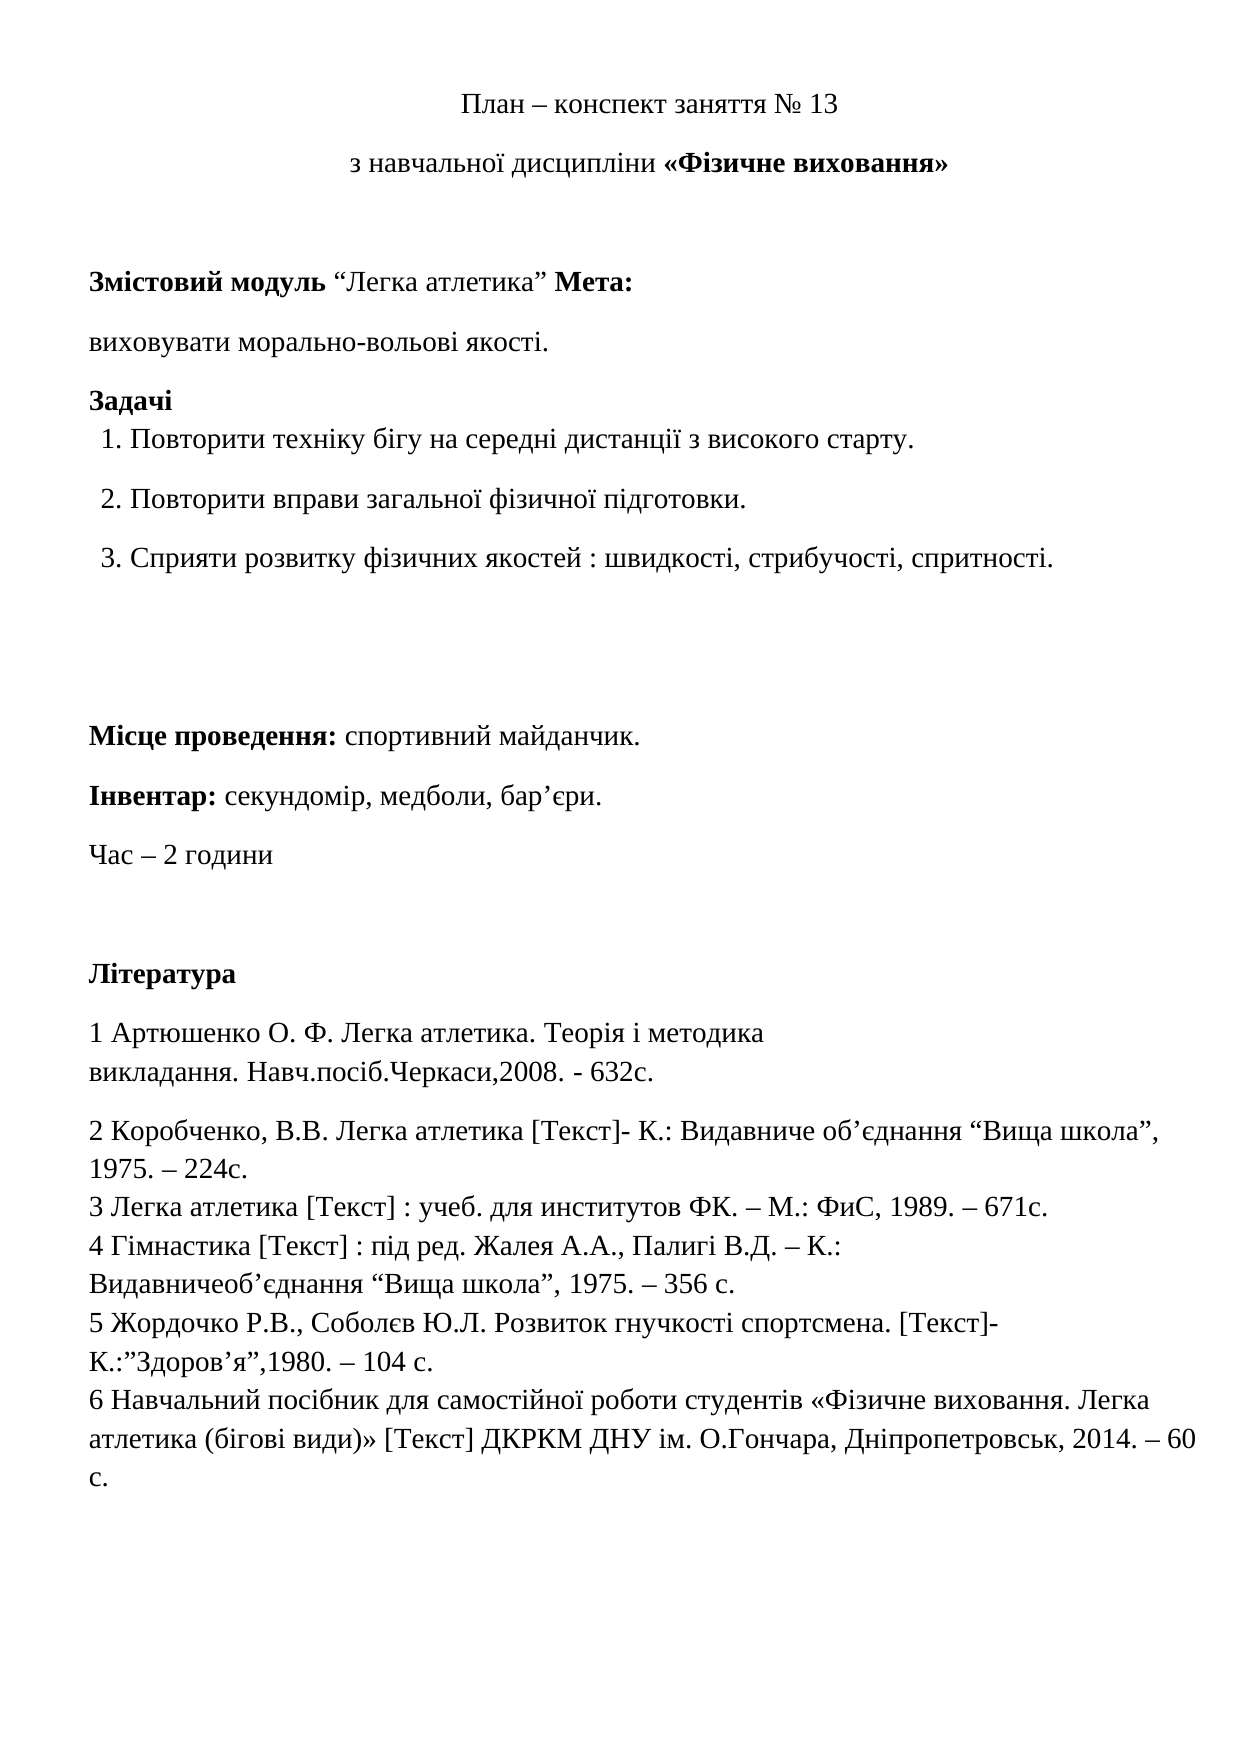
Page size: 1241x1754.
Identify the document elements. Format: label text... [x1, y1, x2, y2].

list Артюшенко О. Ф. Легка атлетика. Теорія і методика викладання. Навч.посіб.Черкаси,2008. - 632с. [88, 1015, 921, 1087]
list Жордочко Р.В., Соболєв Ю.Л. Розвиток гнучкості спортсмена. [Текст]- К.:”Здоров’я”,1980. – 104 с. [88, 1305, 999, 1377]
list Навчальний посібник для самостійної роботи студентів «Фізичне виховання. Легка атлетика (бігові види)» [Текст] ДКРКМ ДНУ ім. О.Гончара, Дніпропетровськ, 2014. – 60 с. [88, 1382, 1198, 1493]
text Місце проведення: спортивний майданчик. [88, 718, 1209, 752]
text Змістовий модуль “Легка атлетика” Мета: виховувати морально-вольові якості. Задачі [88, 239, 637, 417]
text з навчальної дисципліни «Фізичне виховання» [234, 145, 1064, 179]
list Коробченко, В.В. Легка атлетика [Текст]- К.: Видавниче об’єднання “Вища школа”, 1975. – 224с. [88, 1113, 1160, 1185]
list Гімнастика [Текст] : під ред. Жалея А.А., Палигі В.Д. – К.: Видавничеоб’єднання “Вища школа”, 1975. – 356 с. [88, 1228, 1124, 1300]
list Легка атлетика [Текст] : учеб. для институтов ФК. – М.: ФиС, 1989. – 671с. [88, 1190, 1209, 1223]
text Інвентар: секундомір, медболи, бар’єри. Час – 2 години [88, 778, 604, 871]
list Повторити техніку бігу на середні дистанції з високого старту. [100, 421, 1209, 455]
list Сприяти розвитку фізичних якостей : швидкості, стрибучості, спритності. [100, 541, 1209, 574]
text План – конспект заняття № 13 [234, 86, 1064, 119]
subtitle Література [88, 956, 1209, 990]
list Повторити вправи загальної фізичної підготовки. [100, 481, 1209, 514]
